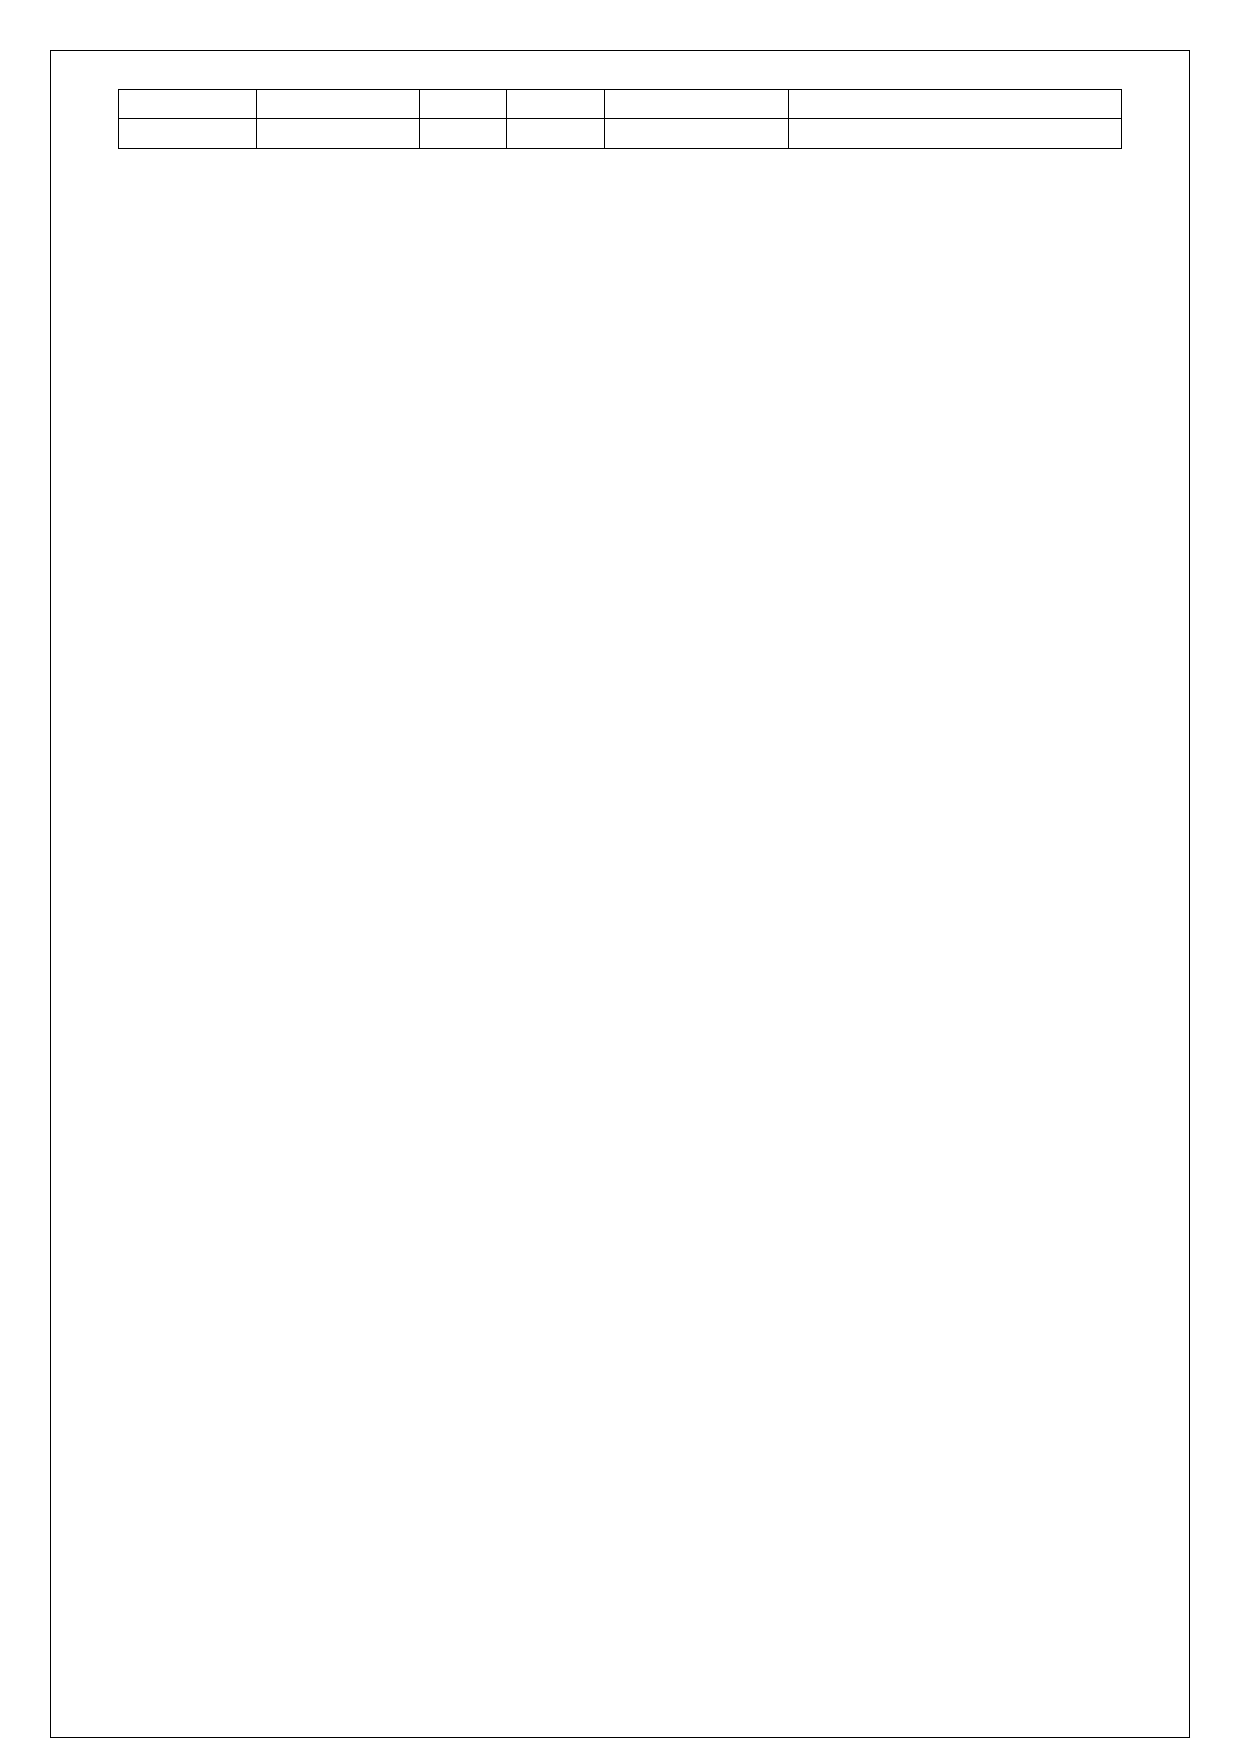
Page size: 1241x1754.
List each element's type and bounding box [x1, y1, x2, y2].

table_cell [119, 119, 256, 148]
table_cell [257, 119, 419, 148]
table_cell [119, 90, 256, 118]
table_cell [605, 119, 788, 148]
table_cell [789, 119, 1121, 148]
table_cell [507, 90, 604, 118]
table_cell [257, 90, 419, 118]
table_cell [789, 90, 1121, 118]
table_cell [420, 119, 506, 148]
table_cell [507, 119, 604, 148]
table_cell [420, 90, 506, 118]
table_cell [605, 90, 788, 118]
